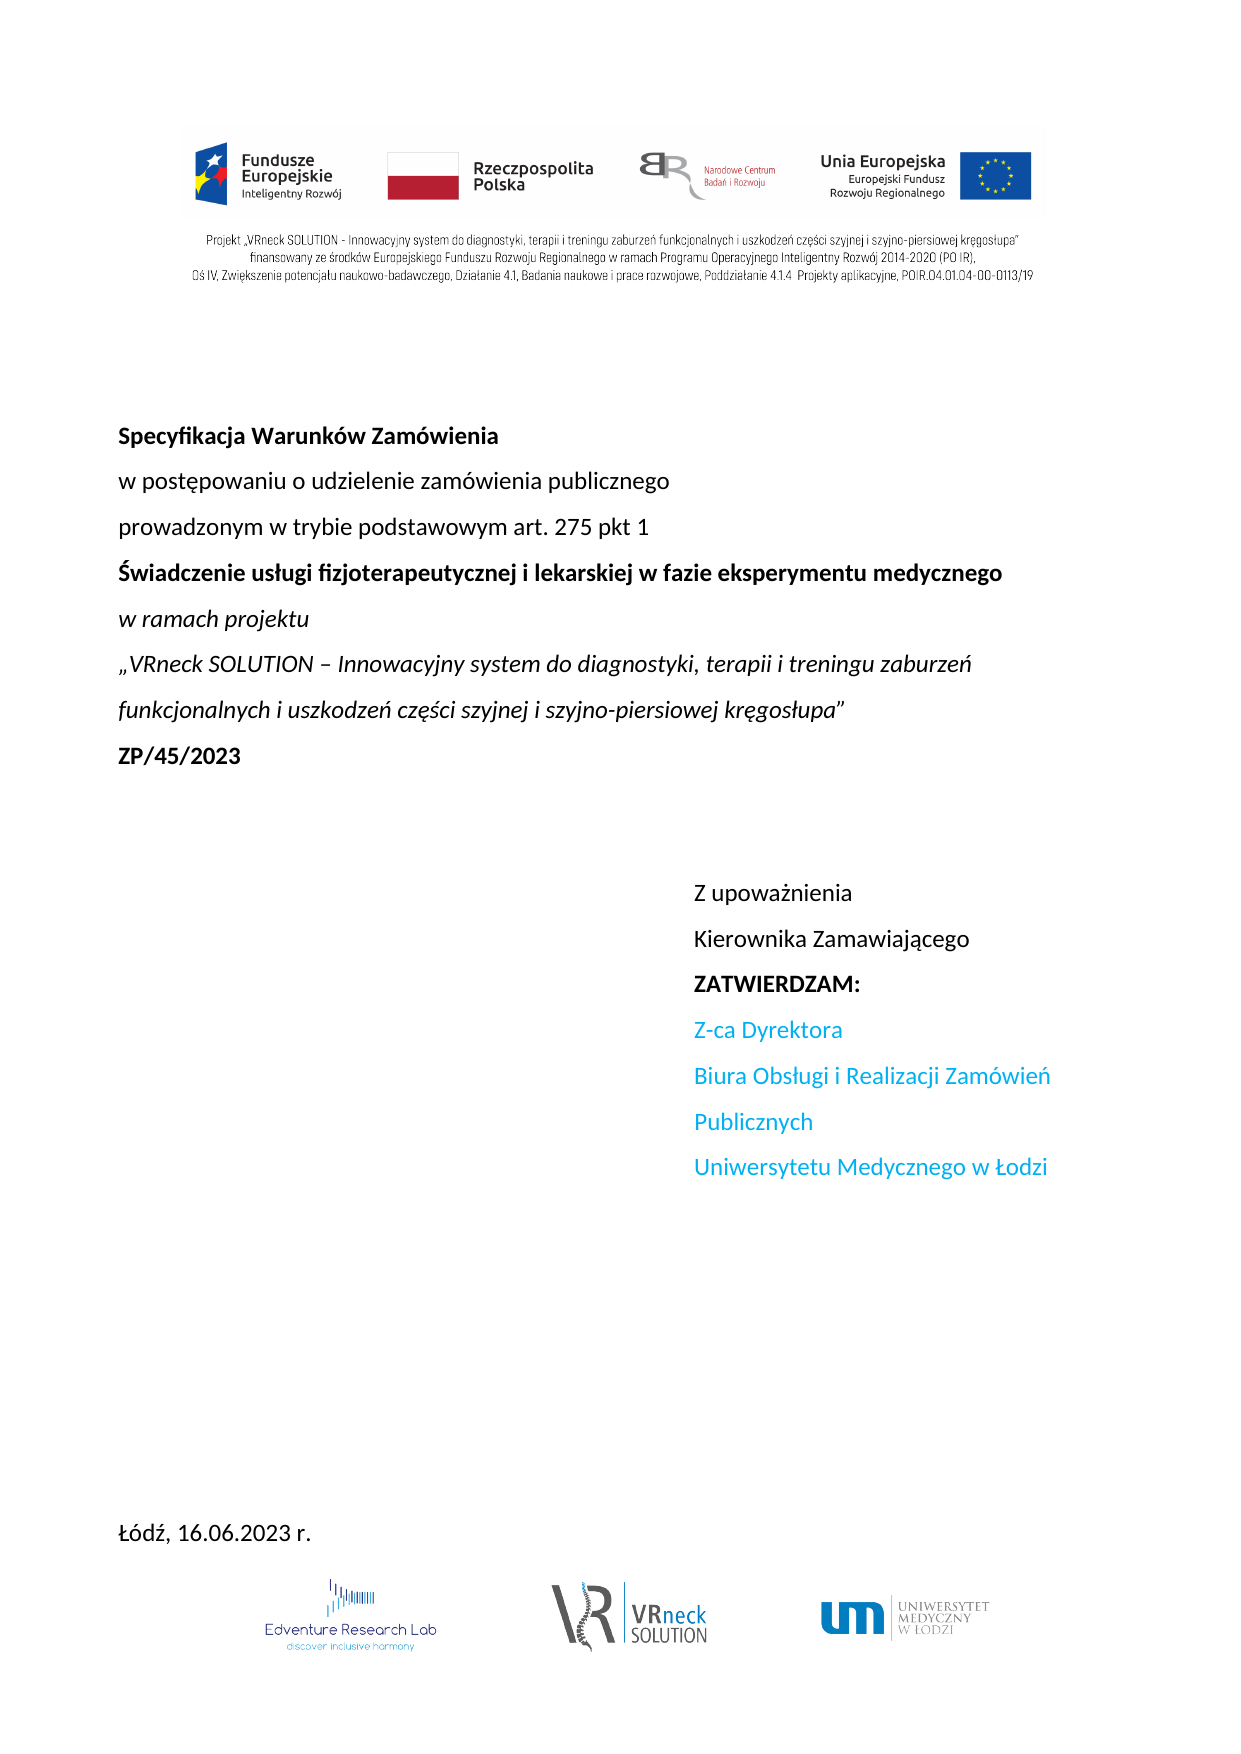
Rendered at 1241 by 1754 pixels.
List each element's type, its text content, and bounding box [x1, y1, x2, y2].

text w ramach projektu „VRneck SOLUTION – Innowacyjny system do diagnostyki, terapii i treningu zaburzeń funkcjonalnych i uszkodzeń części szyjnej i szyjno-piersiowej kręgosłupa” [118, 603, 1092, 725]
picture [132, 95, 1093, 293]
text w postępowaniu o udzielenie zamówienia publicznego [118, 466, 1092, 496]
text Kierownika Zamawiającego [694, 923, 1092, 953]
text ZP/45/2023 [118, 740, 1092, 770]
text Świadczenie usługi fizjoterapeutycznej i lekarskiej w fazie eksperymentu medycznego [118, 557, 1092, 587]
text Uniwersytetu Medycznego w Łodzi [694, 1151, 1092, 1182]
text ZATWIERDZAM: [694, 968, 1092, 999]
text Łódź, 16.06.2023 r. [118, 1517, 1092, 1548]
text Z-ca Dyrektora [694, 1014, 1092, 1045]
text Biura Obsługi i Realizacji Zamówień Publicznych [694, 1060, 1092, 1136]
picture [147, 1566, 1108, 1706]
text Z upoważnienia [694, 877, 1092, 908]
text Specyfikacja Warunków Zamówienia [118, 420, 1092, 450]
text prowadzonym w trybie podstawowym art. 275 pkt 1 [118, 511, 1092, 542]
